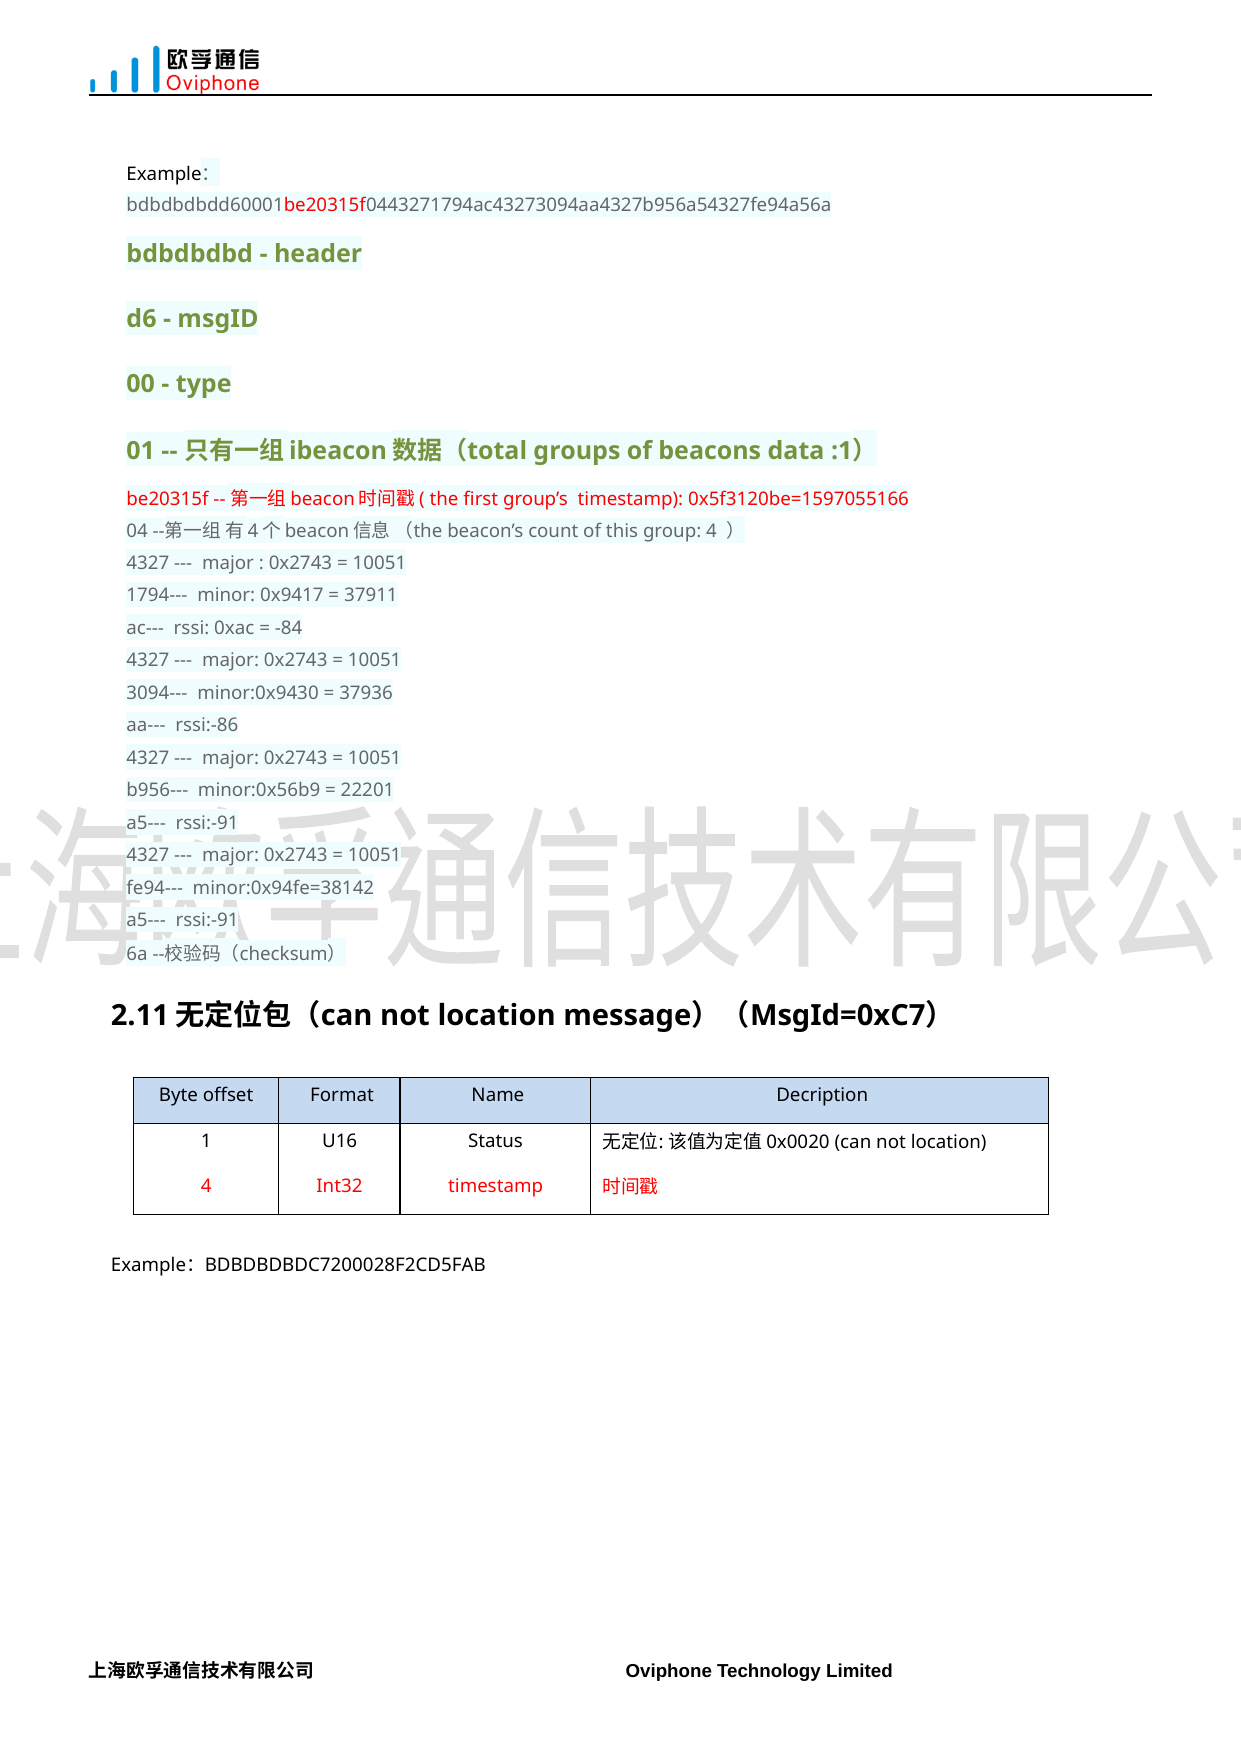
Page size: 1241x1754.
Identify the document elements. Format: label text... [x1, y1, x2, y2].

list 4327 --- major: 0x2743 = 10051 [126, 741, 1152, 773]
list 4327 --- major: 0x2743 = 10051 [126, 838, 1152, 871]
list a5--- rssi:-91 [126, 903, 1152, 936]
list 00 - type [126, 351, 1152, 416]
table_header Decription [591, 1078, 1048, 1123]
list 01 -- 只有一组ibeacon数据（total groups of beacons data :1） [126, 416, 1152, 481]
list Example： [126, 156, 1152, 188]
list aa--- rssi:-86 [126, 708, 1152, 741]
list 6a --校验码（checksum） [126, 936, 1152, 968]
table_cell Int32 [279, 1169, 399, 1214]
table_cell 时间戳 [591, 1169, 1048, 1214]
table_header Format [279, 1078, 399, 1123]
list b956--- minor:0x56b9 = 22201 [126, 773, 1152, 806]
list ac--- rssi: 0xac = -84 [126, 611, 1152, 643]
list 04 --第一组 有4个beacon信息 （the beacon’s count of this group: 4 ） [126, 513, 1152, 546]
list 3094--- minor:0x9430 = 37936 [126, 676, 1152, 708]
table_cell 4 [134, 1169, 278, 1214]
table_cell 无定位: 该值为定值 0x0020 (can not location) [591, 1124, 1048, 1169]
list fe94--- minor:0x94fe=38142 [126, 871, 1152, 903]
list 4327 --- major : 0x2743 = 10051 [126, 546, 1152, 578]
picture [88, 41, 265, 95]
text Example：BDBDBDBDC7200028F2CD5FAB [89, 1247, 1152, 1280]
table_cell U16 [279, 1124, 399, 1169]
list 1794--- minor: 0x9417 = 37911 [126, 578, 1152, 611]
table_cell Status [401, 1124, 590, 1169]
list bdbdbdbd - header [126, 221, 1152, 286]
list 4327 --- major: 0x2743 = 10051 [126, 643, 1152, 676]
table_cell timestamp [401, 1169, 590, 1214]
list a5--- rssi:-91 [126, 806, 1152, 838]
list d6 - msgID [126, 286, 1152, 351]
subtitle 2.11无定位包（can not location message）（MsgId=0xC7） [111, 981, 1130, 1046]
list bdbdbdbdd60001be20315f0443271794ac43273094aa4327b956a54327fe94a56a [126, 188, 1152, 221]
table_header Name [401, 1078, 590, 1123]
table_header Byte offset [134, 1078, 278, 1123]
list be20315f -- 第一组beacon时间戳 ( the first group’s timestamp): 0x5f3120be=1597055166 [126, 481, 1152, 513]
table_cell 1 [134, 1124, 278, 1169]
